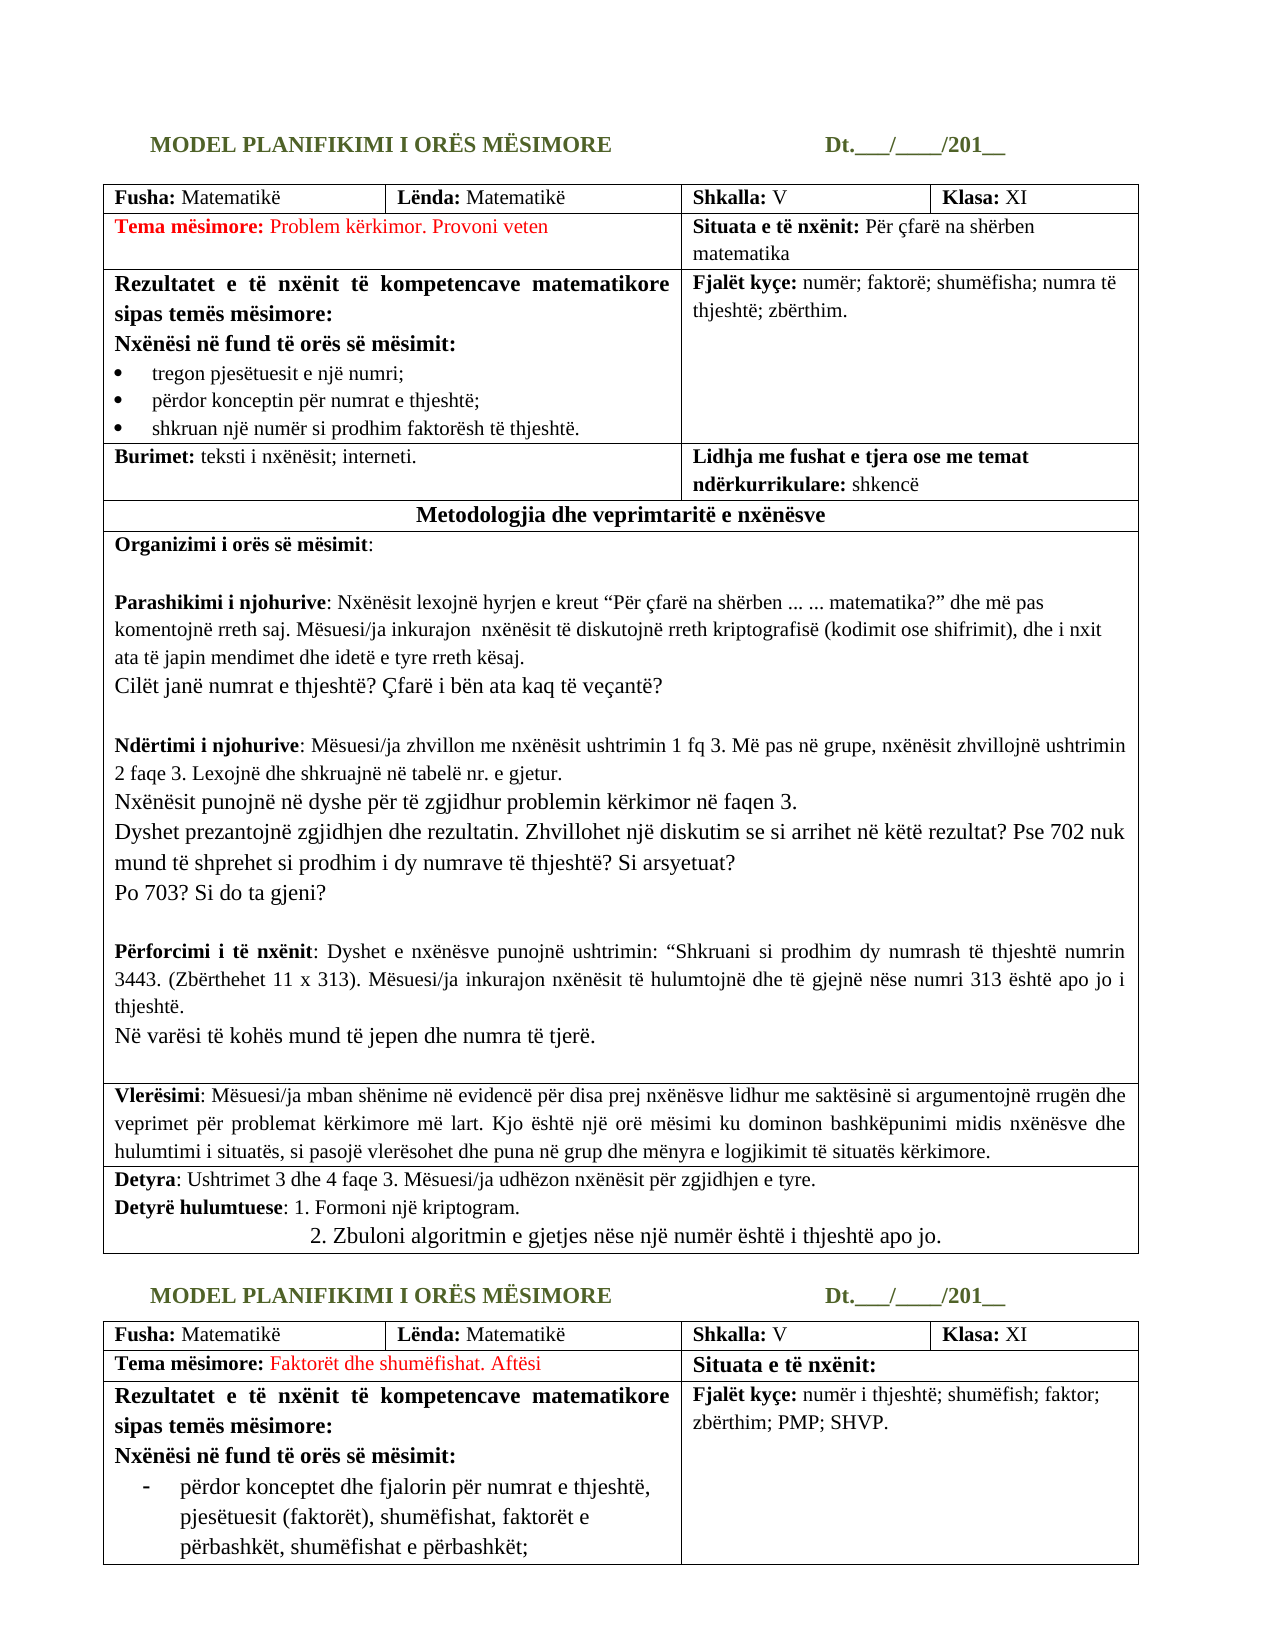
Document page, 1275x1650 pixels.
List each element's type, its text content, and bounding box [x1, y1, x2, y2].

table_header Klasa: XI [931, 185, 1138, 213]
table_header Lënda: Matematikë [386, 1322, 681, 1350]
table_header Shkalla: V [682, 185, 930, 213]
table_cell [682, 1382, 1138, 1563]
table_cell Tema mësimore: Faktorët dhe shumëfishat. Aftësi [104, 1351, 681, 1381]
table_header Fusha: Matematikë [104, 185, 385, 213]
table_cell Situata e të nxënit: Për çfarë na shërben matematika [682, 214, 1138, 269]
table_header Klasa: XI [931, 1322, 1138, 1350]
table_cell Metodologjia dhe veprimtaritë e nxënësve [104, 501, 1138, 531]
table_cell Fjalët kyçe: numër; faktorë; shumëfisha; numra të thjeshtë; zbërthim. [682, 270, 1138, 443]
table_cell Lidhja me fushat e tjera ose me temat ndërkurrikulare: shkencë [682, 444, 1138, 499]
table_header Lënda: Matematikë [386, 185, 681, 213]
table_header Shkalla: V [682, 1322, 930, 1350]
table_cell Organizimi i orës së mësimit: Parashikimi i njohurive: Nxënësit lexojnë hyrjen e kreut “Për çfarë na shërben ... ... matematika?” dhe më pas komentojnë rreth saj. Mësuesi/ja inkurajon nxënësit të diskutojnë rreth kriptografisë (kodimit ose shifrimit), dhe i nxit ata të japin mendimet dhe idetë e tyre rreth kësaj. Cilët janë numrat e thjeshtë? Çfarë i bën ata kaq të veçantë? Ndërtimi i njohurive: Mësuesi/ja zhvillon me nxënësit ushtrimin 1 fq 3. Më pas në grupe, nxënësit zhvillojnë ushtrimin 2 faqe 3. Lexojnë dhe shkruajnë në tabelë nr. e gjetur. Nxënësit punojnë në dyshe për të zgjidhur problemin kërkimor në faqen 3. Dyshet prezantojnë zgjidhjen dhe rezultatin. Zhvillohet një diskutim se si arrihet në këtë rezultat? Pse 702 nuk mund të shprehet si prodhim i dy numrave të thjeshtë? Si arsyetuat? Po 703? Si do ta gjeni? Përforcimi i të nxënit: Dyshet e nxënësve punojnë ushtrimin: “Shkruani si prodhim dy numrash të thjeshtë numrin 3443. (Zbërthehet 11 x 313). Mësuesi/ja inkurajon nxënësit të hulumtojnë dhe të gjejnë nëse numri 313 është apo jo i thjeshtë. Në varësi të kohës mund të jepen dhe numra të tjerë. [104, 532, 1138, 1082]
table_cell Detyra: Ushtrimet 3 dhe 4 faqe 3. Mësuesi/ja udhëzon nxënësit për zgjidhjen e tyre. Detyrë hulumtuese: 1. Formoni një kriptogram. 2. Zbuloni algoritmin e gjetjes nëse një numër është i thjeshtë apo jo. [104, 1167, 1138, 1253]
table_cell Burimet: teksti i nxënësit; interneti. [104, 444, 681, 499]
table_cell Situata e të nxënit: [682, 1351, 1138, 1381]
text MODEL PLANIFIKIMI I ORËS MËSIMORE Dt.___/____/201__ [150, 131, 1125, 158]
table_header Fusha: Matematikë [104, 1322, 385, 1350]
table_cell Rezultatet e të nxënit të kompetencave matematikore sipas temës mësimore: Nxënësi në fund të orës së mësimit: tregon pjesëtuesit e një numri; përdor konceptin për numrat e thjeshtë; shkruan një numër si prodhim faktorësh të thjeshtë. [104, 270, 681, 443]
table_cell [104, 1382, 681, 1563]
table_cell Vlerësimi: Mësuesi/ja mban shënime në evidencë për disa prej nxënësve lidhur me saktësinë si argumentojnë rrugën dhe veprimet për problemat kërkimore më lart. Kjo është një orë mësimi ku dominon bashkëpunimi midis nxënësve dhe hulumtimi i situatës, si pasojë vlerësohet dhe puna në grup dhe mënyra e logjikimit të situatës kërkimore. [104, 1084, 1138, 1166]
table_cell Tema mësimore: Problem kërkimor. Provoni veten [104, 214, 681, 269]
text MODEL PLANIFIKIMI I ORËS MËSIMORE Dt.___/____/201__ [150, 1282, 1125, 1308]
